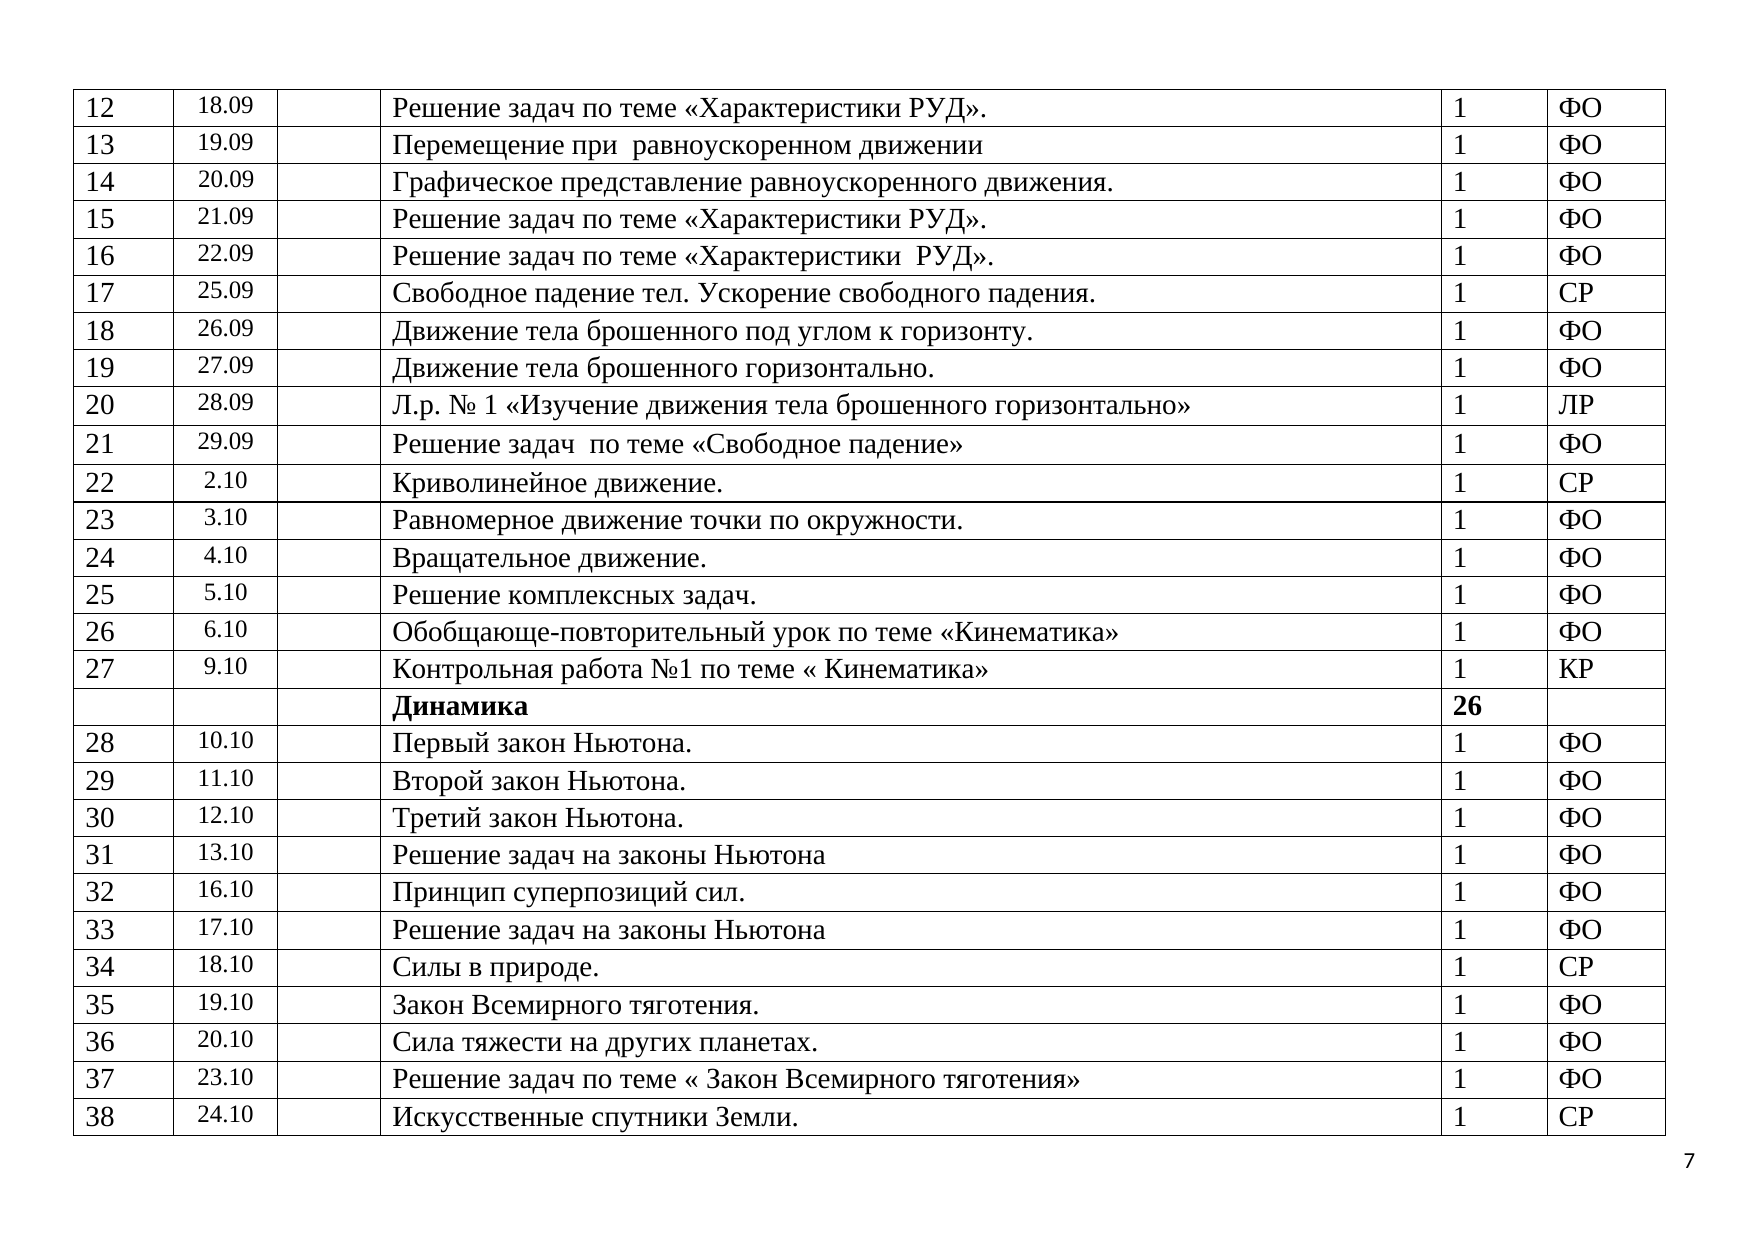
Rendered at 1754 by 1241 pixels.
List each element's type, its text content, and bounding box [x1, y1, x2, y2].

table_cell [278, 127, 380, 163]
table_cell 1 [1442, 651, 1547, 687]
table_cell [74, 689, 173, 724]
table_cell 1 [1442, 540, 1547, 576]
table_cell 13.10 [174, 837, 277, 873]
table_cell 25 [74, 577, 173, 613]
table_cell Контрольная работа №1 по теме « Кинематика» [381, 651, 1441, 687]
table_cell ФО [1548, 313, 1665, 349]
table_cell [278, 874, 380, 911]
table_cell [278, 726, 380, 762]
table_cell 9.10 [174, 651, 277, 687]
table_cell Свободное падение тел. Ускорение свободного падения. [381, 276, 1441, 312]
table_cell [278, 950, 380, 986]
table_cell 31 [74, 837, 173, 873]
table_cell [278, 313, 380, 349]
table_cell [278, 426, 380, 464]
table_cell 22 [74, 465, 173, 501]
table_cell [278, 503, 380, 539]
table_cell 35 [74, 987, 173, 1023]
table_cell 16 [74, 239, 173, 274]
table_cell 1 [1442, 987, 1547, 1023]
table_cell Решение комплексных задач. [381, 577, 1441, 613]
table_cell ФО [1548, 837, 1665, 873]
table_cell 19.10 [174, 987, 277, 1023]
table_cell Движение тела брошенного под углом к горизонту. [381, 313, 1441, 349]
table_cell Решение задач по теме « Закон Всемирного тяготения» [381, 1062, 1441, 1098]
table_cell 23 [74, 503, 173, 539]
table_cell Перемещение при равноускоренном движении [381, 127, 1441, 163]
table_cell ФО [1548, 800, 1665, 836]
table_cell [278, 1062, 380, 1098]
table_cell Силы в природе. [381, 950, 1441, 986]
table_cell Вращательное движение. [381, 540, 1441, 576]
table_cell Первый закон Ньютона. [381, 726, 1441, 762]
table_cell 1 [1442, 837, 1547, 873]
table_cell ФО [1548, 1062, 1665, 1098]
table_cell Динамика [381, 689, 1441, 724]
table_cell 5.10 [174, 577, 277, 613]
table_cell Искусственные спутники Земли. [381, 1099, 1441, 1135]
table_cell 1 [1442, 577, 1547, 613]
table_cell 10.10 [174, 726, 277, 762]
table_cell 23.10 [174, 1062, 277, 1098]
table_cell 29.09 [174, 426, 277, 464]
table_cell Движение тела брошенного горизонтально. [381, 350, 1441, 386]
table_cell 17 [74, 276, 173, 312]
table_cell КР [1548, 651, 1665, 687]
table_cell СР [1548, 465, 1665, 501]
table_cell [278, 651, 380, 687]
table_cell 4.10 [174, 540, 277, 576]
table_cell ФО [1548, 164, 1665, 200]
table_cell ФО [1548, 90, 1665, 126]
table_cell 20 [74, 387, 173, 425]
table_cell ФО [1548, 614, 1665, 650]
table_cell [278, 987, 380, 1023]
table_cell 6.10 [174, 614, 277, 650]
table_cell 1 [1442, 763, 1547, 799]
table_cell 33 [74, 912, 173, 948]
table_cell 1 [1442, 1062, 1547, 1098]
table_cell 27.09 [174, 350, 277, 386]
table_cell ФО [1548, 874, 1665, 911]
table_cell 18.09 [174, 90, 277, 126]
table_cell [278, 465, 380, 501]
table_cell [278, 800, 380, 836]
table_cell 18 [74, 313, 173, 349]
table_cell 11.10 [174, 763, 277, 799]
table_cell ФО [1548, 1024, 1665, 1061]
table_cell 21.09 [174, 201, 277, 237]
table_cell 13 [74, 127, 173, 163]
table_cell 12.10 [174, 800, 277, 836]
table_cell [278, 350, 380, 386]
table_cell Графическое представление равноускоренного движения. [381, 164, 1441, 200]
table_cell 14 [74, 164, 173, 200]
table_cell 29 [74, 763, 173, 799]
table_cell [1548, 689, 1665, 724]
table_cell 37 [74, 1062, 173, 1098]
table_cell [278, 90, 380, 126]
table_cell 18.10 [174, 950, 277, 986]
table_cell [278, 912, 380, 948]
table_cell 1 [1442, 164, 1547, 200]
table_cell 1 [1442, 726, 1547, 762]
table_cell 1 [1442, 313, 1547, 349]
table_cell СР [1548, 276, 1665, 312]
table_cell 1 [1442, 350, 1547, 386]
table_cell 1 [1442, 800, 1547, 836]
table_cell [278, 276, 380, 312]
table_cell Обобщающе-повторительный урок по теме «Кинематика» [381, 614, 1441, 650]
table_cell ФО [1548, 763, 1665, 799]
table_cell 1 [1442, 239, 1547, 274]
table_cell [278, 614, 380, 650]
table_cell 32 [74, 874, 173, 911]
table_cell 19.09 [174, 127, 277, 163]
table_cell 1 [1442, 276, 1547, 312]
table_cell Решение задач по теме «Характеристики РУД». [381, 239, 1441, 274]
table_cell Решение задач по теме «Характеристики РУД». [381, 90, 1441, 126]
table_cell 12 [74, 90, 173, 126]
table_cell 1 [1442, 503, 1547, 539]
table_cell 28 [74, 726, 173, 762]
table_cell 1 [1442, 912, 1547, 948]
table_cell 21 [74, 426, 173, 464]
table_cell [278, 1099, 380, 1135]
table_cell [278, 763, 380, 799]
table_cell 1 [1442, 465, 1547, 501]
table_cell 1 [1442, 1099, 1547, 1135]
table_cell Третий закон Ньютона. [381, 800, 1441, 836]
table_cell [278, 164, 380, 200]
table_cell ФО [1548, 503, 1665, 539]
table_cell 1 [1442, 1024, 1547, 1061]
table_cell Криволинейное движение. [381, 465, 1441, 501]
table_cell ФО [1548, 350, 1665, 386]
table_cell ФО [1548, 726, 1665, 762]
table_cell 17.10 [174, 912, 277, 948]
table_cell Равномерное движение точки по окружности. [381, 503, 1441, 539]
table_cell Решение задач по теме «Свободное падение» [381, 426, 1441, 464]
table_cell 1 [1442, 426, 1547, 464]
table_cell 36 [74, 1024, 173, 1061]
table_cell [278, 540, 380, 576]
table_cell 28.09 [174, 387, 277, 425]
table_cell [278, 689, 380, 724]
table_cell Л.р. № 1 «Изучение движения тела брошенного горизонтально» [381, 387, 1441, 425]
table_cell 19 [74, 350, 173, 386]
table_cell ФО [1548, 127, 1665, 163]
table_cell 2.10 [174, 465, 277, 501]
table_cell Сила тяжести на других планетах. [381, 1024, 1441, 1061]
table_cell 30 [74, 800, 173, 836]
table_cell 26 [74, 614, 173, 650]
table_cell Решение задач по теме «Характеристики РУД». [381, 201, 1441, 237]
table_cell Принцип суперпозиций сил. [381, 874, 1441, 911]
table_cell 1 [1442, 201, 1547, 237]
table_cell 22.09 [174, 239, 277, 274]
table_cell 20.09 [174, 164, 277, 200]
table_cell 1 [1442, 950, 1547, 986]
table_cell Второй закон Ньютона. [381, 763, 1441, 799]
table_cell 34 [74, 950, 173, 986]
table_cell СР [1548, 1099, 1665, 1135]
table_cell 38 [74, 1099, 173, 1135]
table_cell Решение задач на законы Ньютона [381, 837, 1441, 873]
table_cell 16.10 [174, 874, 277, 911]
table_cell ФО [1548, 912, 1665, 948]
table_cell 1 [1442, 874, 1547, 911]
table_cell [278, 387, 380, 425]
table_cell Решение задач на законы Ньютона [381, 912, 1441, 948]
table_cell 26.09 [174, 313, 277, 349]
table_cell 3.10 [174, 503, 277, 539]
table_cell Закон Всемирного тяготения. [381, 987, 1441, 1023]
table_cell 20.10 [174, 1024, 277, 1061]
table_cell 24 [74, 540, 173, 576]
table_cell 27 [74, 651, 173, 687]
table_cell 24.10 [174, 1099, 277, 1135]
table_cell ЛР [1548, 387, 1665, 425]
table_cell ФО [1548, 201, 1665, 237]
table_cell 15 [74, 201, 173, 237]
table_cell 1 [1442, 90, 1547, 126]
table_cell СР [1548, 950, 1665, 986]
table_cell ФО [1548, 426, 1665, 464]
table_cell 26 [1442, 689, 1547, 724]
table_cell [278, 1024, 380, 1061]
table_cell [174, 689, 277, 724]
table_cell 1 [1442, 127, 1547, 163]
table_cell 25.09 [174, 276, 277, 312]
table_cell [278, 837, 380, 873]
table_cell ФО [1548, 577, 1665, 613]
table_cell ФО [1548, 987, 1665, 1023]
table_cell [278, 201, 380, 237]
table_cell ФО [1548, 540, 1665, 576]
table_cell 1 [1442, 387, 1547, 425]
table_cell ФО [1548, 239, 1665, 274]
table_cell [278, 577, 380, 613]
table_cell [278, 239, 380, 274]
table_cell 1 [1442, 614, 1547, 650]
